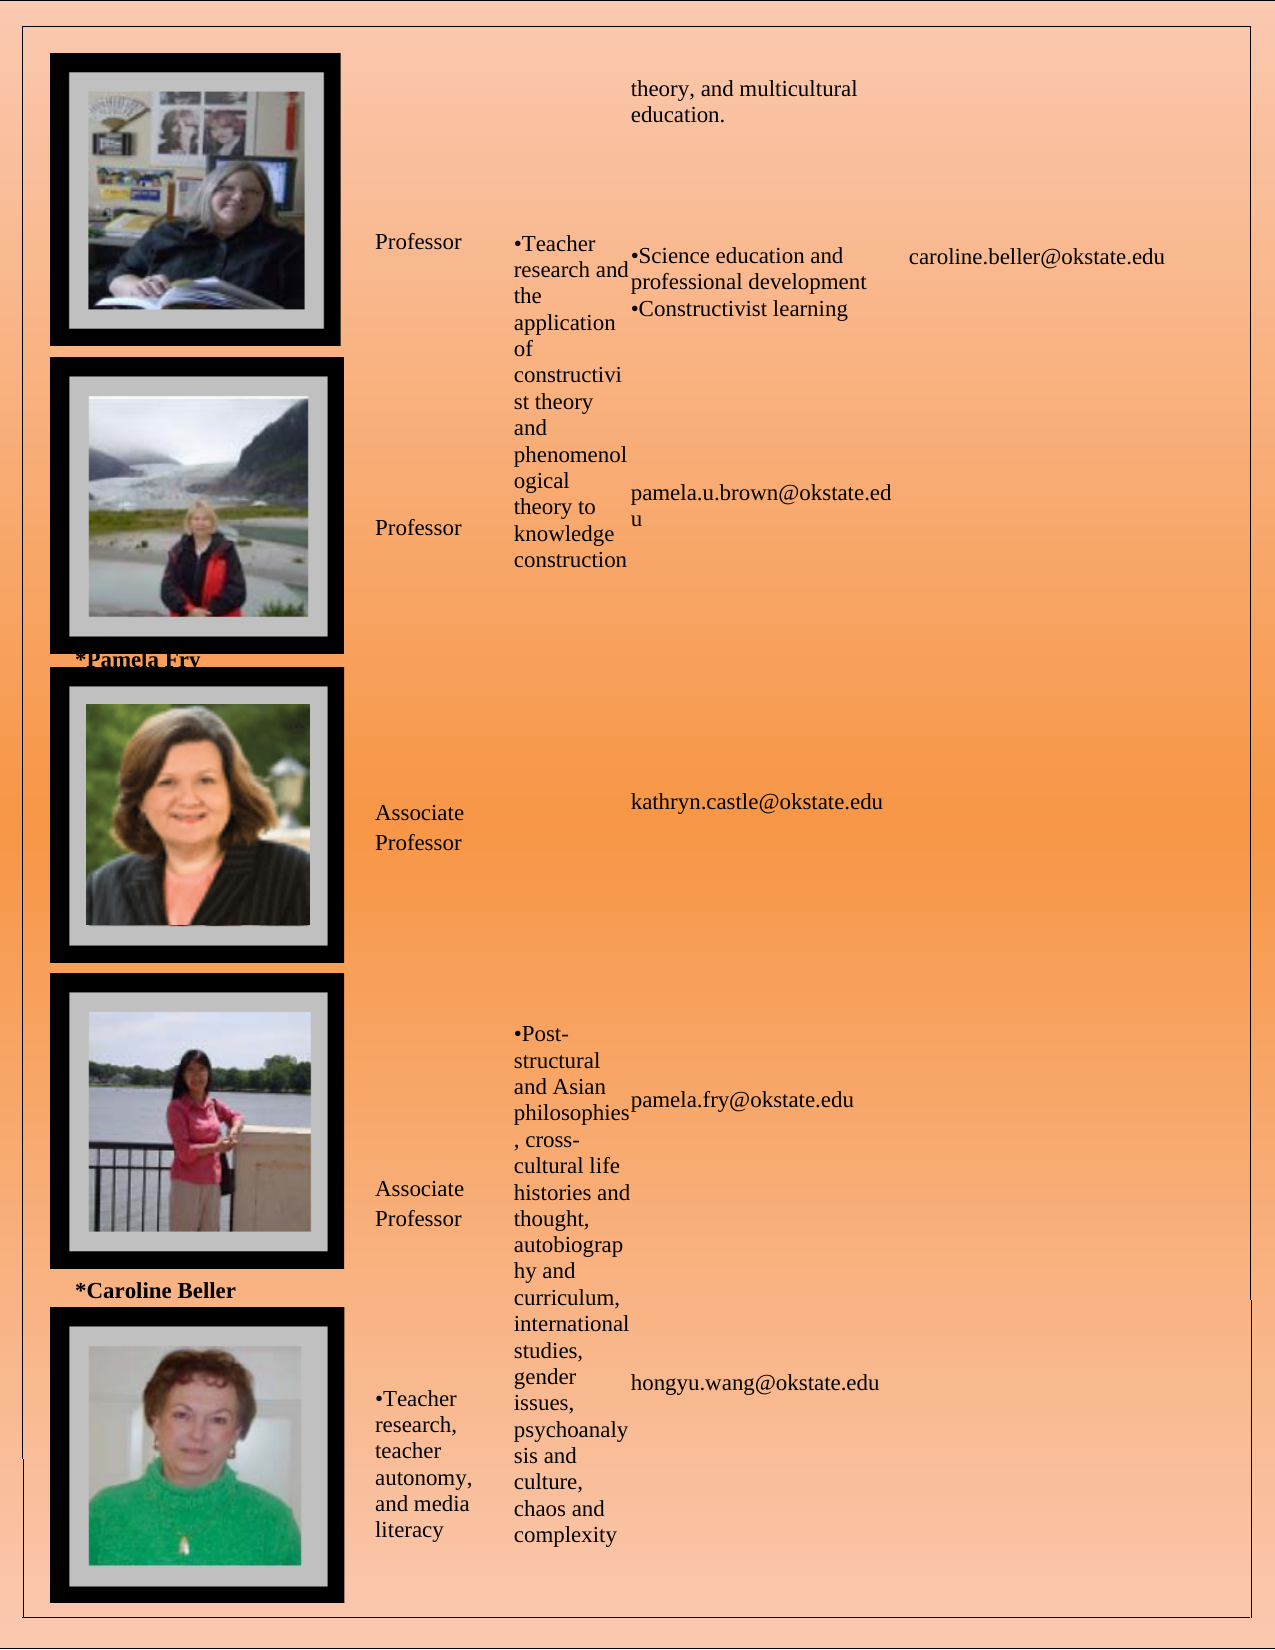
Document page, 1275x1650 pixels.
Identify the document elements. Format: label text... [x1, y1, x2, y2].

text •Science education and professional development [631, 242, 894, 295]
text *Pamela Fry [170, 646, 345, 667]
text •Teacher research, teacher autonomy, and media literacy [375, 1358, 506, 1543]
text Professor [375, 228, 506, 254]
text *Caroline Beller [75, 1269, 345, 1303]
picture [86, 704, 310, 925]
text pamela.fry@okstate.edu [631, 1056, 894, 1113]
text •Post-structural and Asian philosophies, cross-cultural life histories and thought, autobiography and curriculum, international studies, gender issues, psychoanalysis and culture, chaos and complexity theory, and multicultural education. [514, 1020, 631, 1547]
text caroline.beller@okstate.edu [909, 161, 1200, 269]
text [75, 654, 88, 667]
text pamela.u.brown@okstate.edu [631, 479, 894, 532]
text Associate Professor [375, 1084, 506, 1232]
text kathryn.castle@okstate.edu [631, 788, 894, 814]
text •Constructivist learning [631, 295, 894, 321]
text hongyu.wang@okstate.edu [631, 1369, 894, 1396]
text *Pamela Fry [92, 654, 143, 667]
text Associate Professor [375, 769, 506, 856]
text Professor [375, 483, 506, 540]
text •Teacher research and the application of constructivist theory and phenomenological theory to knowledge construction [514, 230, 631, 572]
